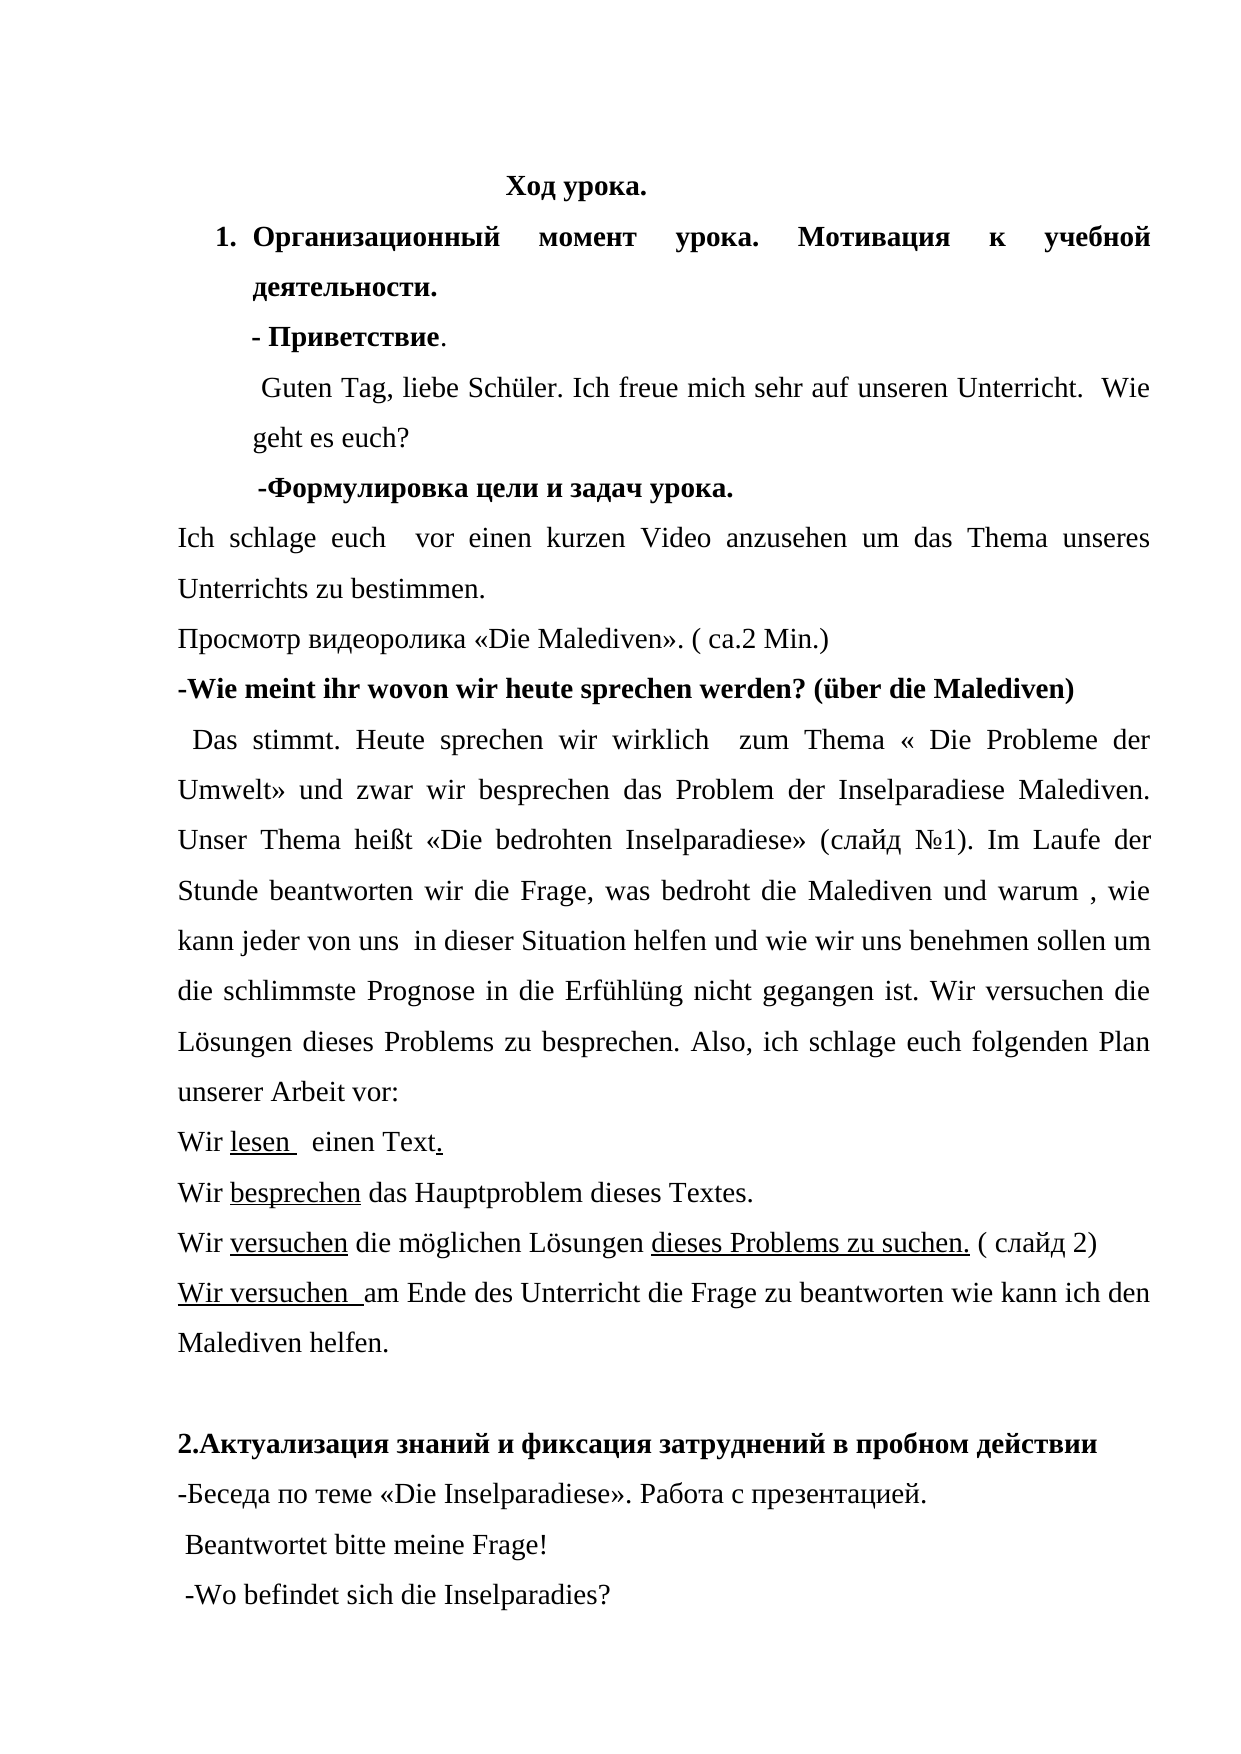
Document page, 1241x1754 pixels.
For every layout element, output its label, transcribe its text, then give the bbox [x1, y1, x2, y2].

text - Приветствие. [215, 319, 1152, 353]
text Просмотр видеоролика «Die Malediven». ( ca.2 Min.) [177, 621, 1152, 655]
text 2.Актуализация знаний и фиксация затруднений в пробном действии [177, 1426, 1152, 1460]
text -Беседа по теме «Die Inselparadiese». Работа с презентацией. [177, 1477, 1152, 1510]
list Организационный момент урока. Мотивация к учебной деятельности. [215, 219, 1152, 303]
text Wir versuchen die möglichen Lösungen dieses Problems zu suchen. ( слайд 2) [177, 1225, 1152, 1258]
text -Wo befindet sich die Inselparadies? [177, 1577, 1152, 1611]
text -Wie meint ihr wovon wir heute sprechen werden? (über die Malediven) [177, 672, 1152, 705]
text Wir versuchen am Ende des Unterricht die Frage zu beantworten wie kann ich den Malediven helfen. [177, 1275, 1152, 1359]
text Beantwortet bitte meine Frage! [177, 1527, 1152, 1560]
text Das stimmt. Heute sprechen wir wirklich zum Thema « Die Probleme der Umwelt» und zwar wir besprechen das Problem der Inselparadiese Malediven. Unser Thema heißt «Die bedrohten Inselparadiese» (слайд №1). Im Laufe der Stunde beantworten wir die Frage, was bedroht die Malediven und warum , wie kann jeder von uns in dieser Situation helfen und wie wir uns benehmen sollen um die schlimmste Prognose in die Erfühlüng nicht gegangen ist. Wir versuchen die Lösungen dieses Problems zu besprechen. Also, ich schlage euch folgenden Plan unserer Arbeit vor: [177, 722, 1152, 1108]
text Ход урока. [177, 168, 1152, 202]
text Ich schlage euch vor einen kurzen Video anzusehen um das Thema unseres Unterrichts zu bestimmen. [177, 521, 1152, 604]
text Wir besprechen das Hauptproblem dieses Textes. [177, 1175, 1152, 1208]
list Guten Tag, liebe Schüler. Ich freue mich sehr auf unseren Unterricht. Wie geht es euch? [252, 370, 1152, 453]
text -Формулировка цели и задач урока. [177, 470, 1152, 504]
text Wir lesen einen Text. [177, 1124, 1152, 1158]
